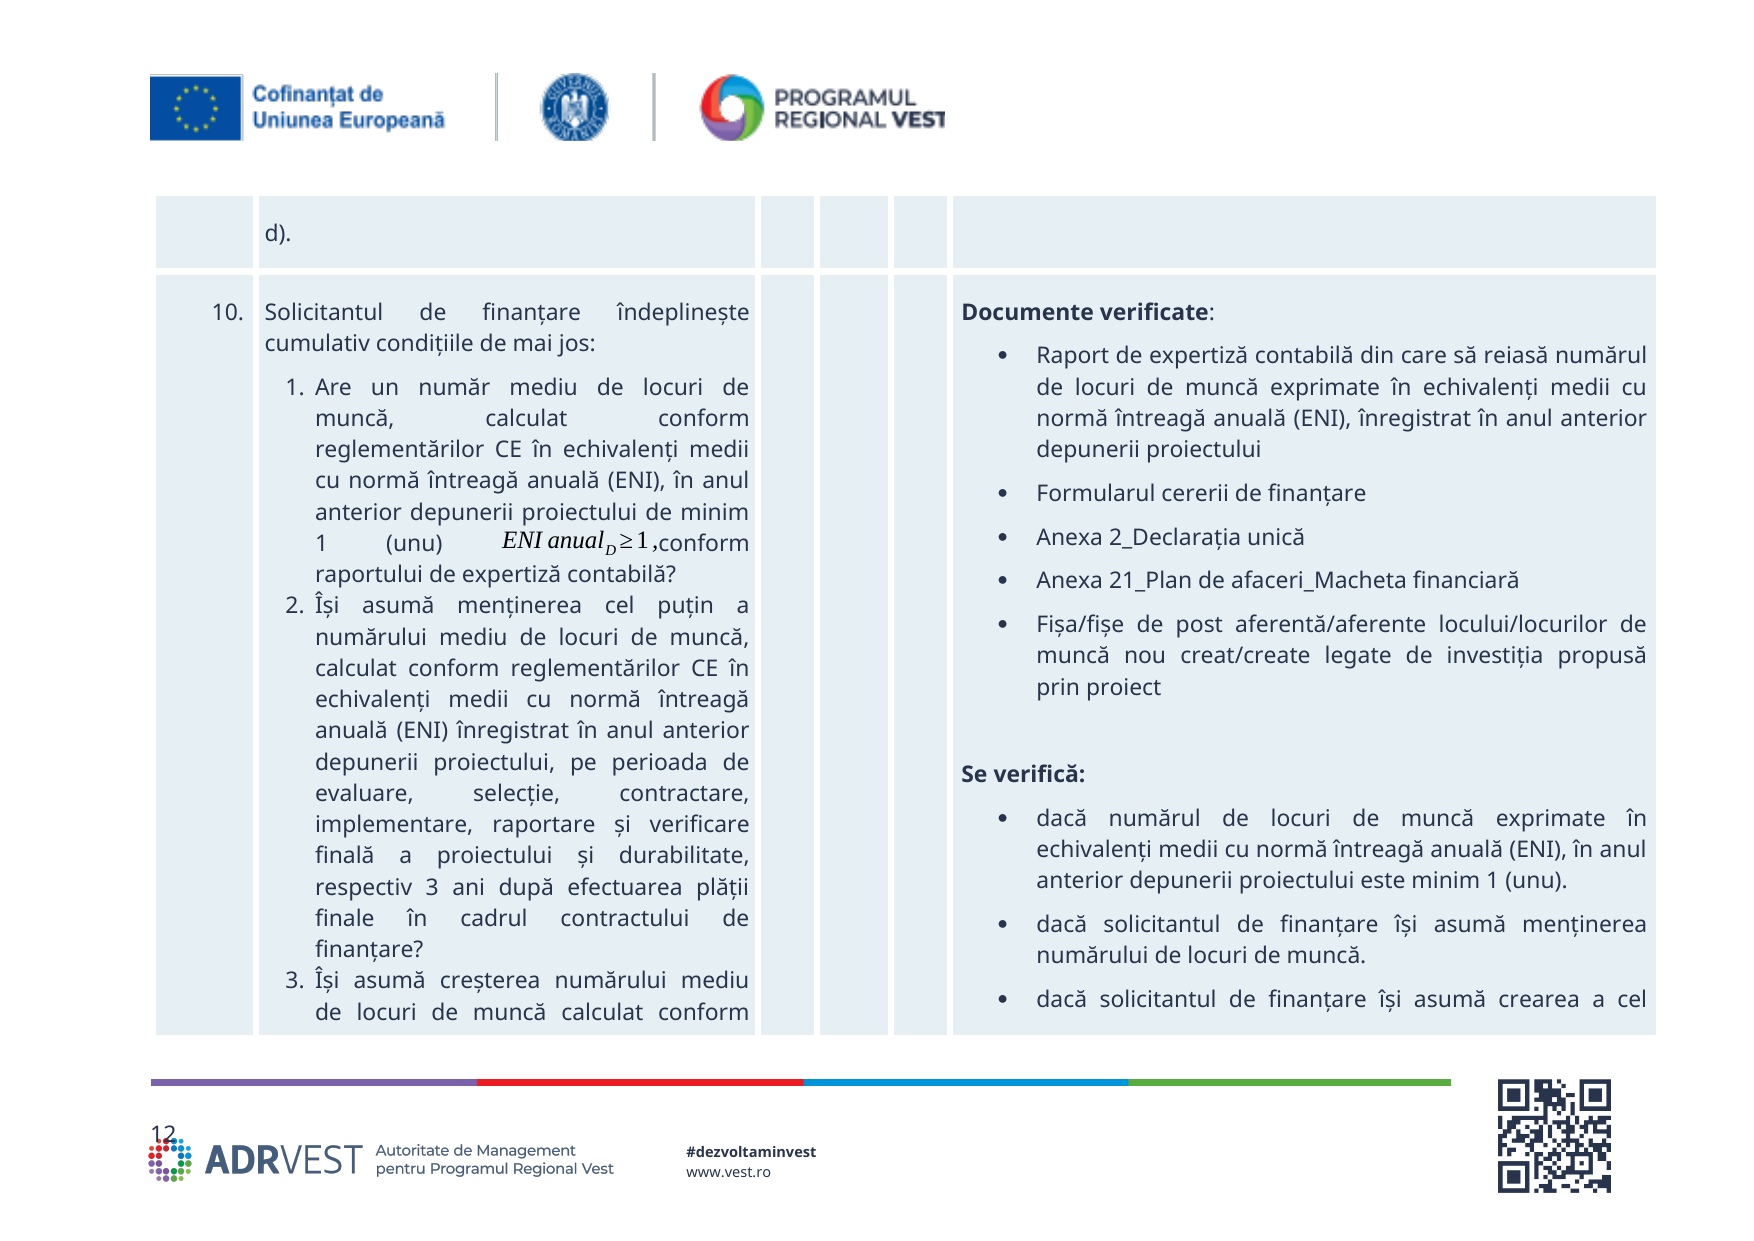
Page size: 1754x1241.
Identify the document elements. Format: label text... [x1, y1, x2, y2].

table_cell [156, 196, 253, 268]
picture [1489, 1070, 1620, 1202]
table_cell [894, 196, 947, 268]
table_cell [156, 275, 253, 1035]
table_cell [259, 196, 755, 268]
table_cell [761, 196, 814, 268]
table_cell [820, 275, 888, 1035]
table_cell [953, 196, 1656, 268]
picture [140, 1135, 619, 1185]
table_cell [761, 275, 814, 1035]
table_cell [894, 275, 947, 1035]
table_cell [820, 196, 888, 268]
